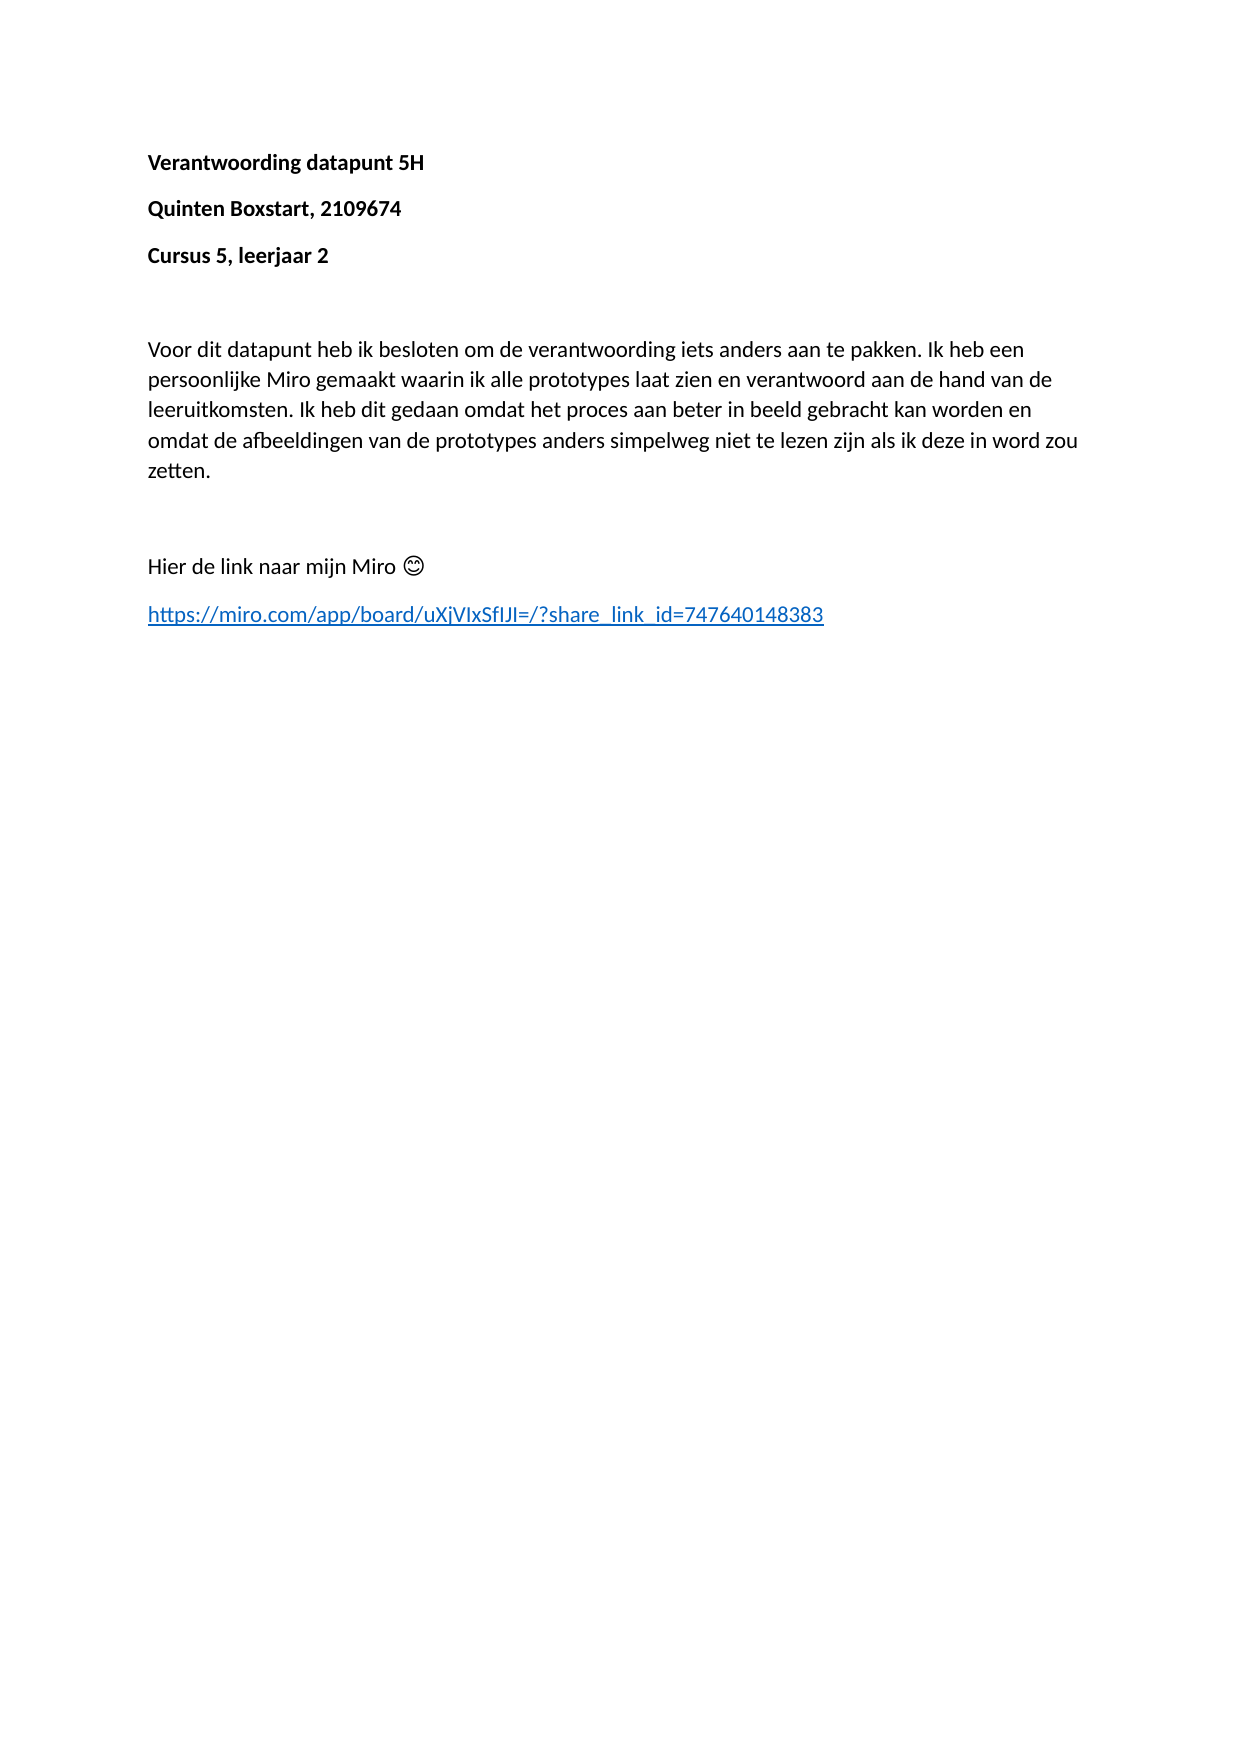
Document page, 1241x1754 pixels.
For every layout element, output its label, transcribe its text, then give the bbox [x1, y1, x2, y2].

text https://miro.com/app/board/uXjVIxSfIJI=/?share_link_id=747640148383 [148, 600, 1093, 628]
text Quinten Boxstart, 2109674 [148, 194, 1093, 222]
text Voor dit datapunt heb ik besloten om de verantwoording iets anders aan te pakken. Ik heb een persoonlijke Miro gemaakt waarin ik alle prototypes laat zien en verantwoord aan de hand van de leeruitkomsten. Ik heb dit gedaan omdat het proces aan beter in beeld gebracht kan worden en omdat de afbeeldingen van de prototypes anders simpelweg niet te lezen zijn als ik deze in word zou zetten. [148, 335, 1093, 484]
text Cursus 5, leerjaar 2 [148, 241, 1093, 269]
text Verantwoording datapunt 5H [148, 148, 1093, 176]
text Hier de link naar mijn Miro [148, 550, 1093, 581]
